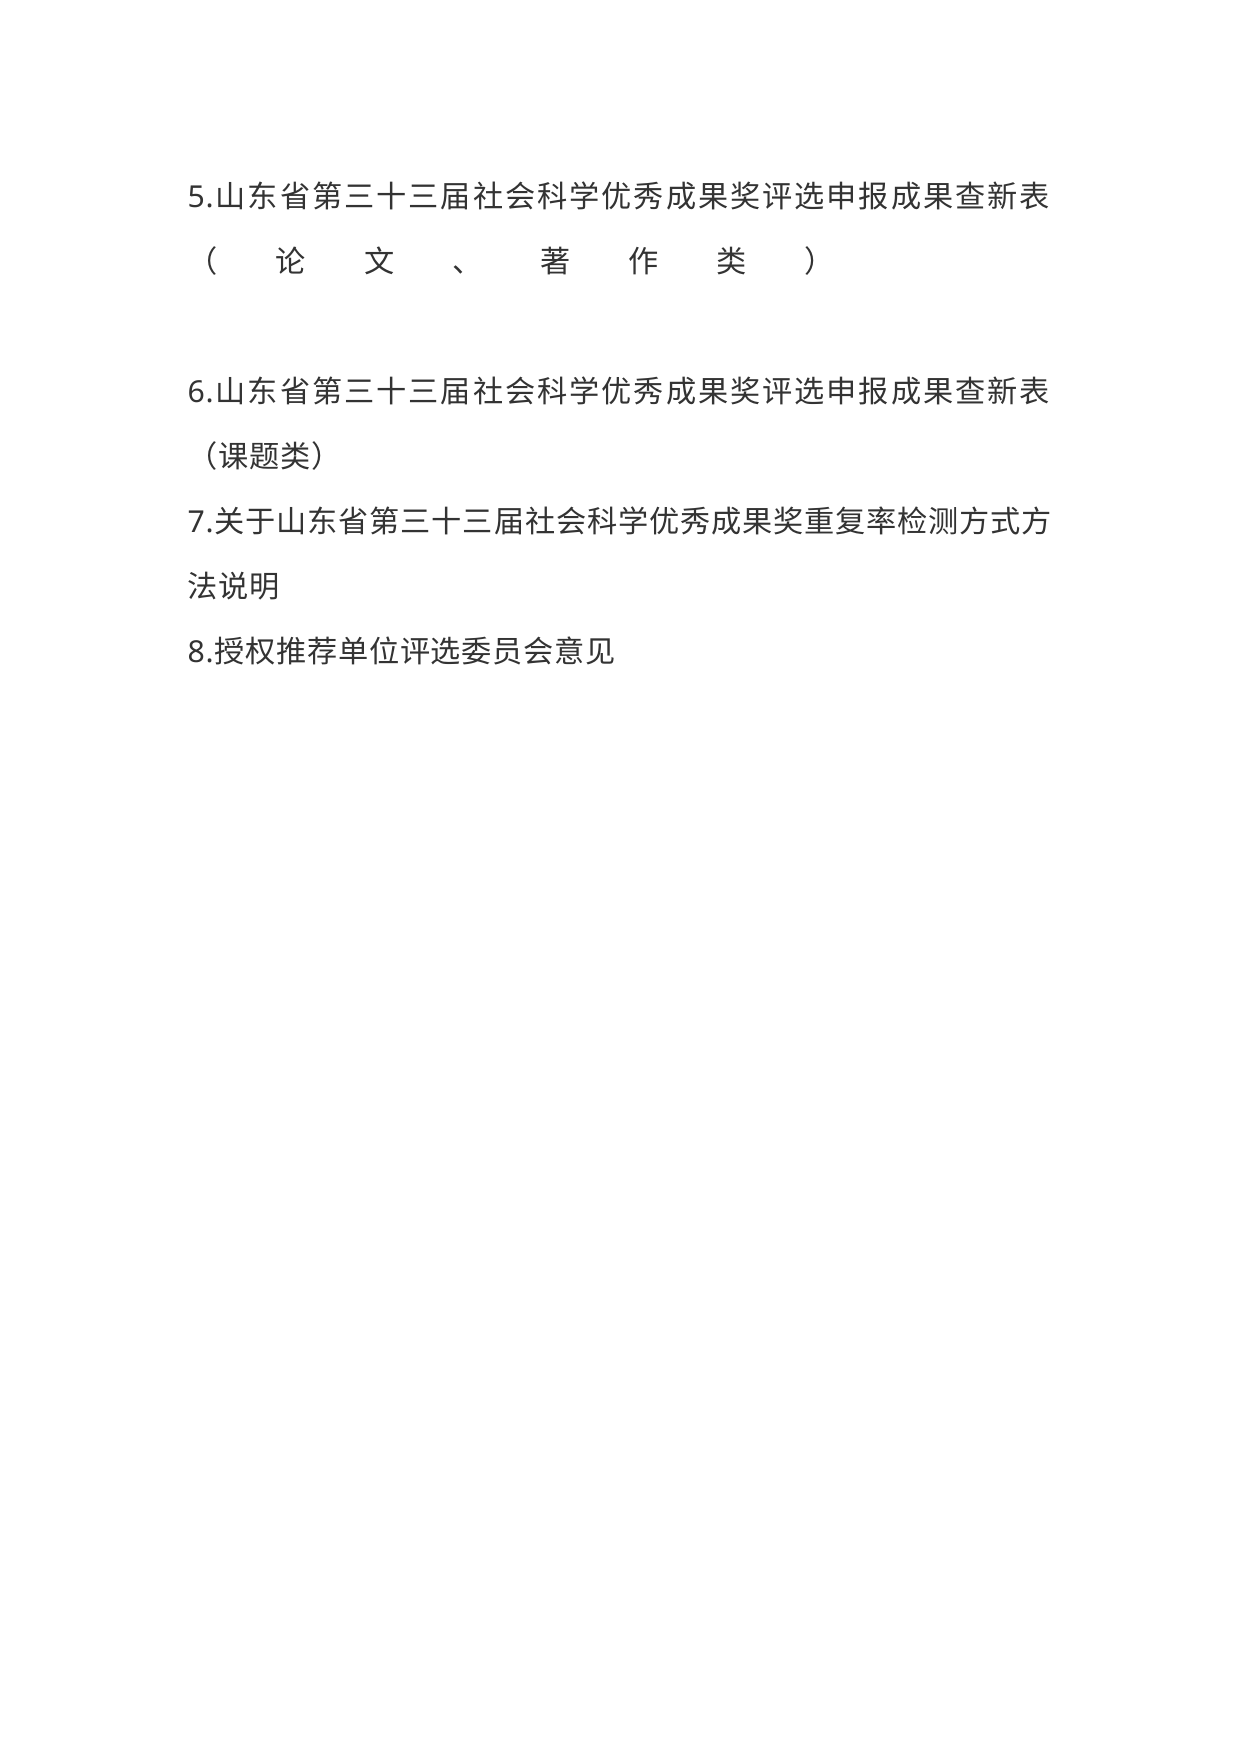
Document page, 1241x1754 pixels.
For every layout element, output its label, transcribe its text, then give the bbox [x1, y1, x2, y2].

text 7.关于山东省第三十三届社会科学优秀成果奖重复率检测方式方法说明 [187, 487, 1053, 617]
text 6.山东省第三十三届社会科学优秀成果奖评选申报成果查新表（课题类） [187, 357, 1053, 487]
text 8.授权推荐单位评选委员会意见 [187, 617, 1053, 682]
text 5.山东省第三十三届社会科学优秀成果奖评选申报成果查新表（论文、著作类） [187, 162, 1053, 357]
